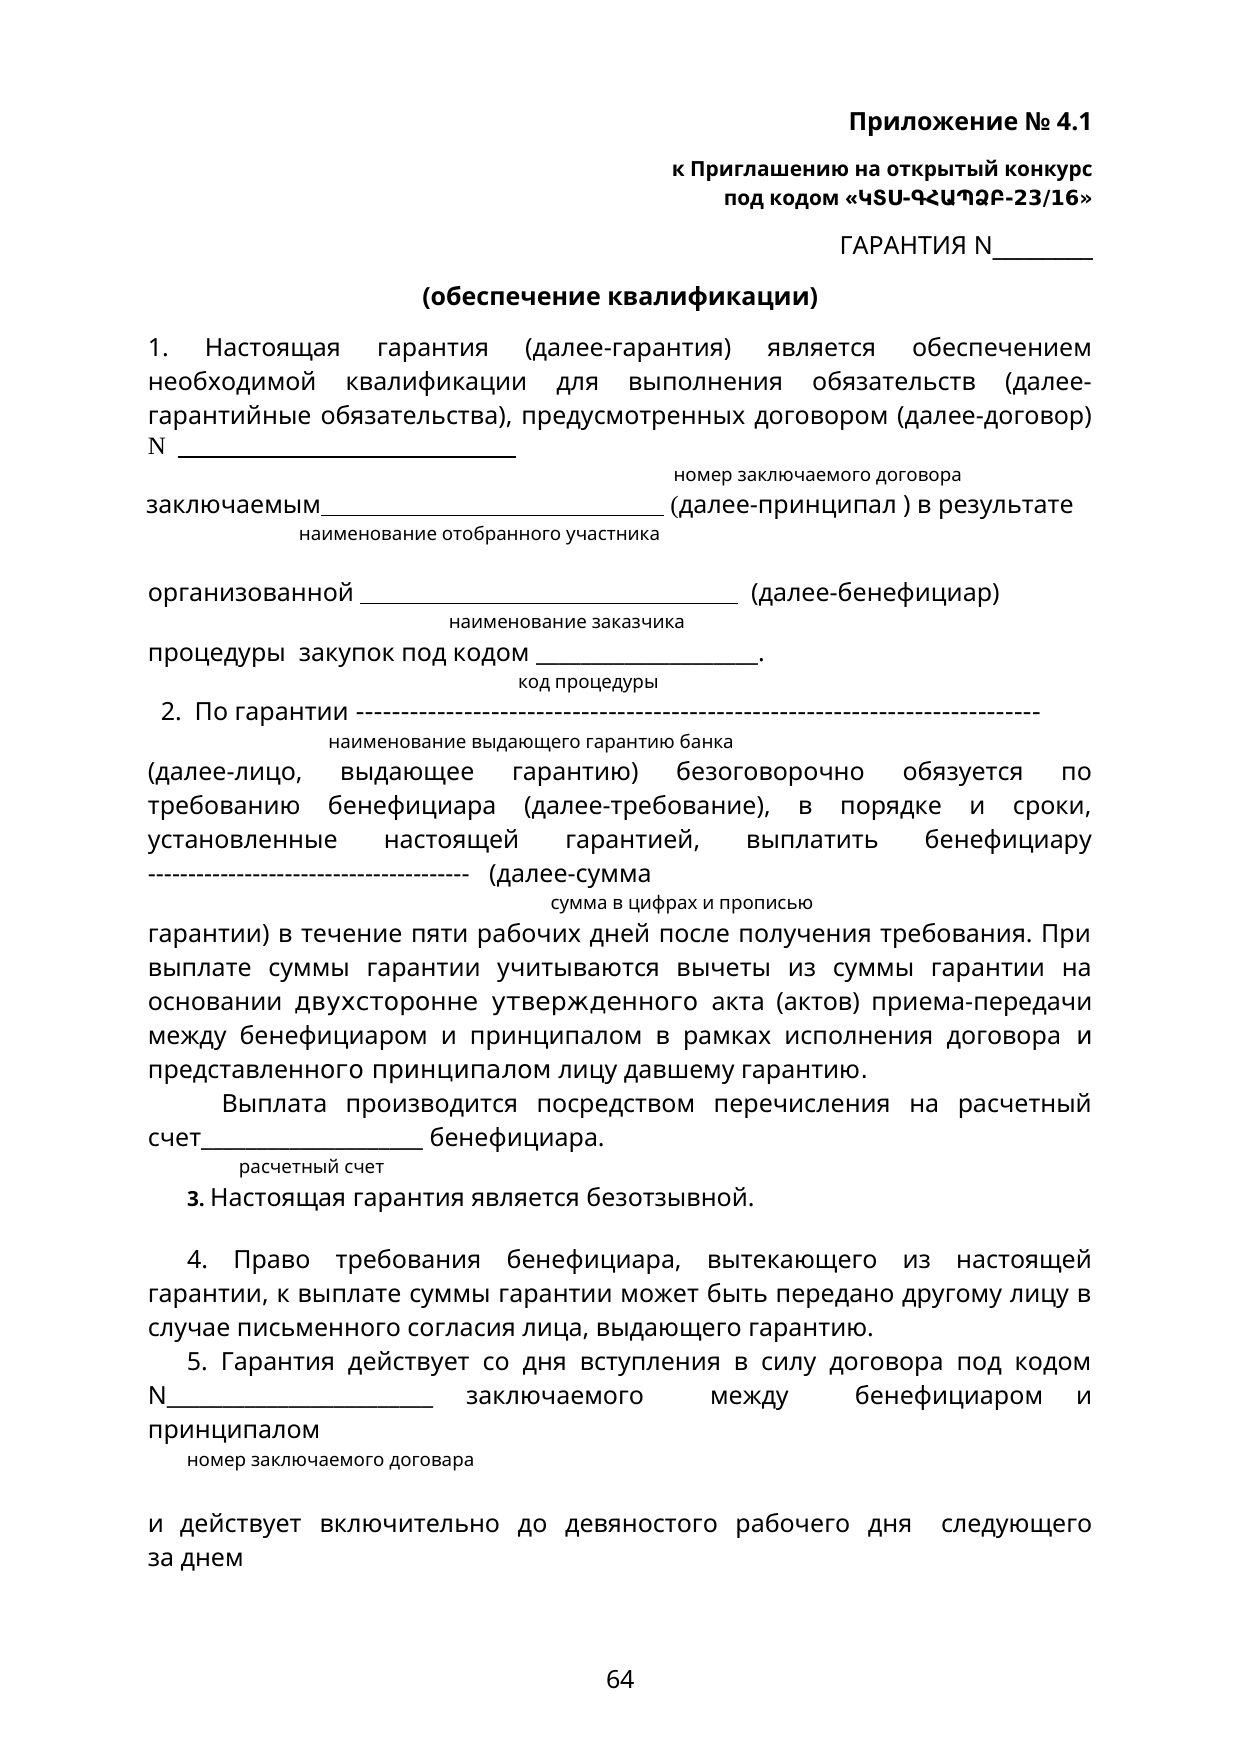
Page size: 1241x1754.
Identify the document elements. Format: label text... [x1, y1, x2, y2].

text наименование отобранного участника [133, 520, 1092, 546]
text ГАРАНТИЯ N________ [148, 228, 1092, 262]
text номер заключаемого договара [148, 1446, 1092, 1472]
text и действует включительно до девяностого рабочего дня следующего за днем [148, 1506, 1092, 1574]
text Выплата производится посредством перечисления на расчетный счет____________________ бенефициара. [148, 1086, 1092, 1154]
text (обеспечение квалификации) [207, 278, 1034, 312]
text 2. По гарантии ---------------------------------------------------------------------------- [148, 694, 1092, 728]
text к Приглашению на открытый конкурс под кодом «ԿՏՍ-ԳՀԱՊՁԲ-23/16» [148, 154, 1092, 211]
text 1. Настоящая гарантия (далее-гарантия) является обеспечением необходимой квалификации для выполнения обязательств (далее-гарантийные обязательства), предусмотренных договором (далее-договор) N [148, 329, 1092, 461]
text расчетный счет [148, 1154, 1092, 1179]
text 5. Гарантия действует со дня вступления в силу договора под кодом N________________________ заключаемого между бенефициаром и принципалом [148, 1344, 1092, 1446]
text гарантии) в течение пяти рабочих дней после получения требования. При выплате суммы гарантии учитываются вычеты из суммы гарантии на основании двухсторонне утвержденного акта (актов) приема-передачи между бенефициаром и принципалом в рамках исполнения договора и представленного принципалом лицу давшему гарантию. [148, 915, 1092, 1086]
text Приложение № 4.1 [148, 103, 1092, 137]
text номер заключаемого договора [133, 461, 1092, 486]
text код процедуры [148, 668, 1092, 694]
text 3. Настоящая гарантия является безотзывной. [148, 1179, 1092, 1213]
text наименование выдающего гарантию банка [148, 728, 1092, 753]
text наименование заказчика [281, 609, 1092, 634]
text (далее-лицо, выдающее гарантию) безоговорочно обязуется по требованию бенефициара (далее-требование), в порядке и сроки, установленные настоящей гарантией, выплатить бенефициару ---------------------------------------- (далее-сумма [148, 753, 1092, 890]
text процедуры закупок под кодом ____________________. [148, 634, 1092, 668]
text заключаемым (далее-принципал ) в результате [133, 486, 1092, 520]
text организованной (далее-бенефициар) [148, 575, 1092, 609]
text сумма в цифрах и прописью [148, 890, 1092, 915]
text 4. Право требования бенефициара, вытекающего из настоящей гарантии, к выплате суммы гарантии может быть передано другому лицу в случае письменного согласия лица, выдающего гарантию. [148, 1242, 1092, 1344]
